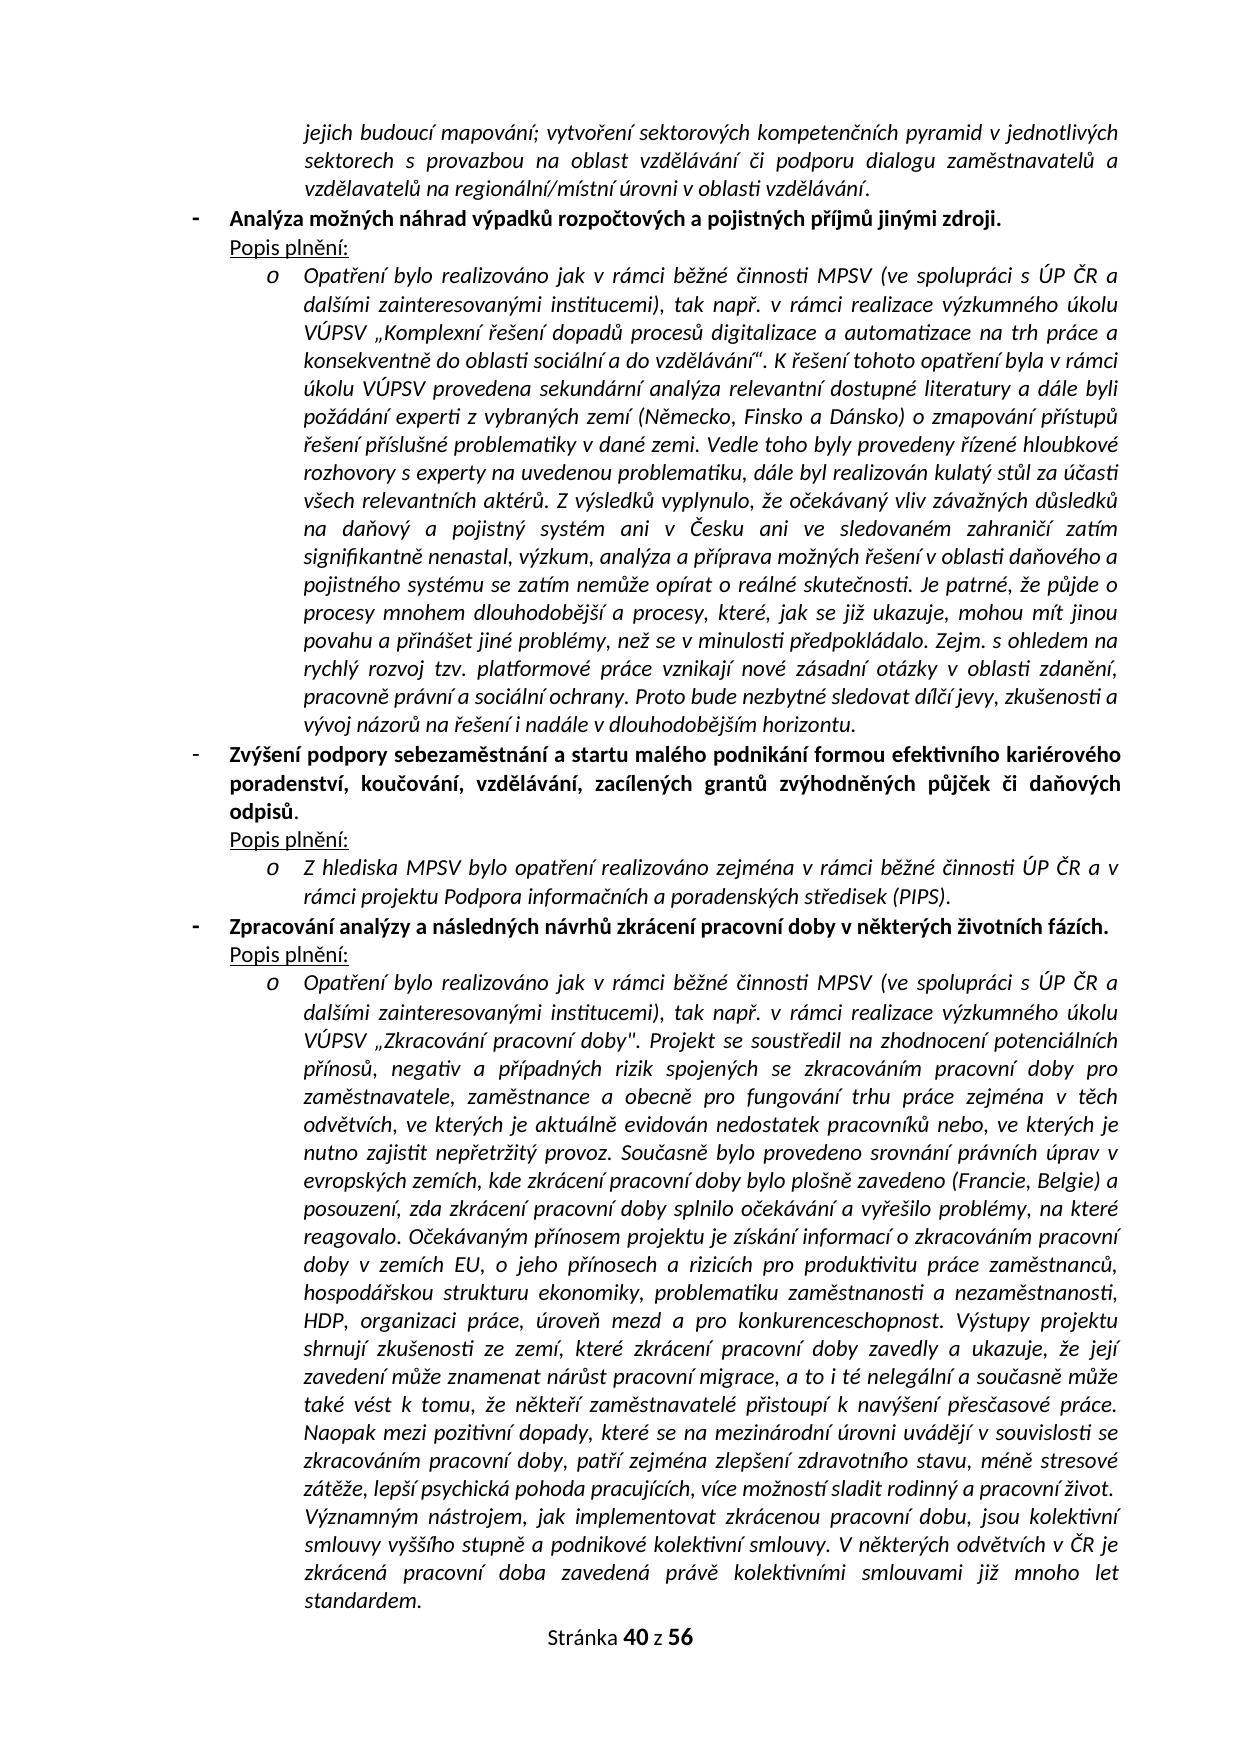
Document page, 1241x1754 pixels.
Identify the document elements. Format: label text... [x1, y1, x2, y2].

list Zpracování analýzy a následných návrhů zkrácení pracovní doby v některých životních fázích. [192, 910, 1122, 941]
list Opatření bylo realizováno jak v rámci běžné činnosti MPSV (ve spolupráci s ÚP ČR a dalšími zainteresovanými institucemi), tak např. v rámci realizace výzkumného úkolu VÚPSV „Komplexní řešení dopadů procesů digitalizace a automatizace na trh práce a konsekventně do oblasti sociální a do vzdělávání“. K řešení tohoto opatření byla v rámci úkolu VÚPSV provedena sekundární analýza relevantní dostupné literatury a dále byli požádání experti z vybraných zemí (Německo, Finsko a Dánsko) o zmapování přístupů řešení příslušné problematiky v dané zemi. Vedle toho byly provedeny řízené hloubkové rozhovory s experty na uvedenou problematiku, dále byl realizován kulatý stůl za účasti všech relevantních aktérů. Z výsledků vyplynulo, že očekávaný vliv závažných důsledků na daňový a pojistný systém ani v Česku ani ve sledovaném zahraničí zatím signifikantně nenastal, výzkum, analýza a příprava možných řešení v oblasti daňového a pojistného systému se zatím nemůže opírat o reálné skutečnosti. Je patrné, že půjde o procesy mnohem dlouhodobější a procesy, které, jak se již ukazuje, mohou mít jinou povahu a přinášet jiné problémy, než se v minulosti předpokládalo. Zejm. s ohledem na rychlý rozvoj tzv. platformové práce vznikají nové zásadní otázky v oblasti zdanění, pracovně právní a sociální ochrany. Proto bude nezbytné sledovat dílčí jevy, zkušenosti a vývoj názorů na řešení i nadále v dlouhodobějším horizontu. [266, 261, 1122, 738]
list Analýza možných náhrad výpadků rozpočtových a pojistných příjmů jinými zdroji. [192, 202, 1122, 233]
list Popis plnění: [229, 825, 1122, 853]
list Z hlediska MPSV bylo opatření realizováno zejména v rámci běžné činnosti ÚP ČR a v rámci projektu Podpora informačních a poradenských středisek (PIPS). [266, 853, 1122, 910]
list Opatření bylo realizováno jak v rámci běžné činnosti MPSV (ve spolupráci s ÚP ČR a dalšími zainteresovanými institucemi), tak např. v rámci realizace výzkumného úkolu VÚPSV „Zkracování pracovní doby". Projekt se soustředil na zhodnocení potenciálních přínosů, negativ a případných rizik spojených se zkracováním pracovní doby pro zaměstnavatele, zaměstnance a obecně pro fungování trhu práce zejména v těch odvětvích, ve kterých je aktuálně evidován nedostatek pracovníků nebo, ve kterých je nutno zajistit nepřetržitý provoz. Současně bylo provedeno srovnání právních úprav v evropských zemích, kde zkrácení pracovní doby bylo plošně zavedeno (Francie, Belgie) a posouzení, zda zkrácení pracovní doby splnilo očekávání a vyřešilo problémy, na které reagovalo. Očekávaným přínosem projektu je získání informací o zkracováním pracovní doby v zemích EU, o jeho přínosech a rizicích pro produktivitu práce zaměstnanců, hospodářskou strukturu ekonomiky, problematiku zaměstnanosti a nezaměstnanosti, HDP, organizaci práce, úroveň mezd a pro konkurenceschopnost. Výstupy projektu shrnují zkušenosti ze zemí, které zkrácení pracovní doby zavedly a ukazuje, že její zavedení může znamenat nárůst pracovní migrace, a to i té nelegální a současně může také vést k tomu, že někteří zaměstnavatelé přistoupí k navýšení přesčasové práce. Naopak mezi pozitivní dopady, které se na mezinárodní úrovni uvádějí v souvislosti se zkracováním pracovní doby, patří zejména zlepšení zdravotního stavu, méně stresové zátěže, lepší psychická pohoda pracujících, více možností sladit rodinný a pracovní život. [266, 968, 1122, 1502]
list Popis plnění: [229, 941, 1122, 968]
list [304, 118, 1122, 202]
list Popis plnění: [229, 233, 1122, 261]
list Zvýšení podpory sebezaměstnání a startu malého podnikání formou efektivního kariérového poradenství, koučování, vzdělávání, zacílených grantů zvýhodněných půjček či daňových odpisů. [192, 738, 1122, 825]
list Významným nástrojem, jak implementovat zkrácenou pracovní dobu, jsou kolektivní smlouvy vyššího stupně a podnikové kolektivní smlouvy. V některých odvětvích v ČR je zkrácená pracovní doba zavedená právě kolektivními smlouvami již mnoho let standardem. [304, 1502, 1122, 1614]
